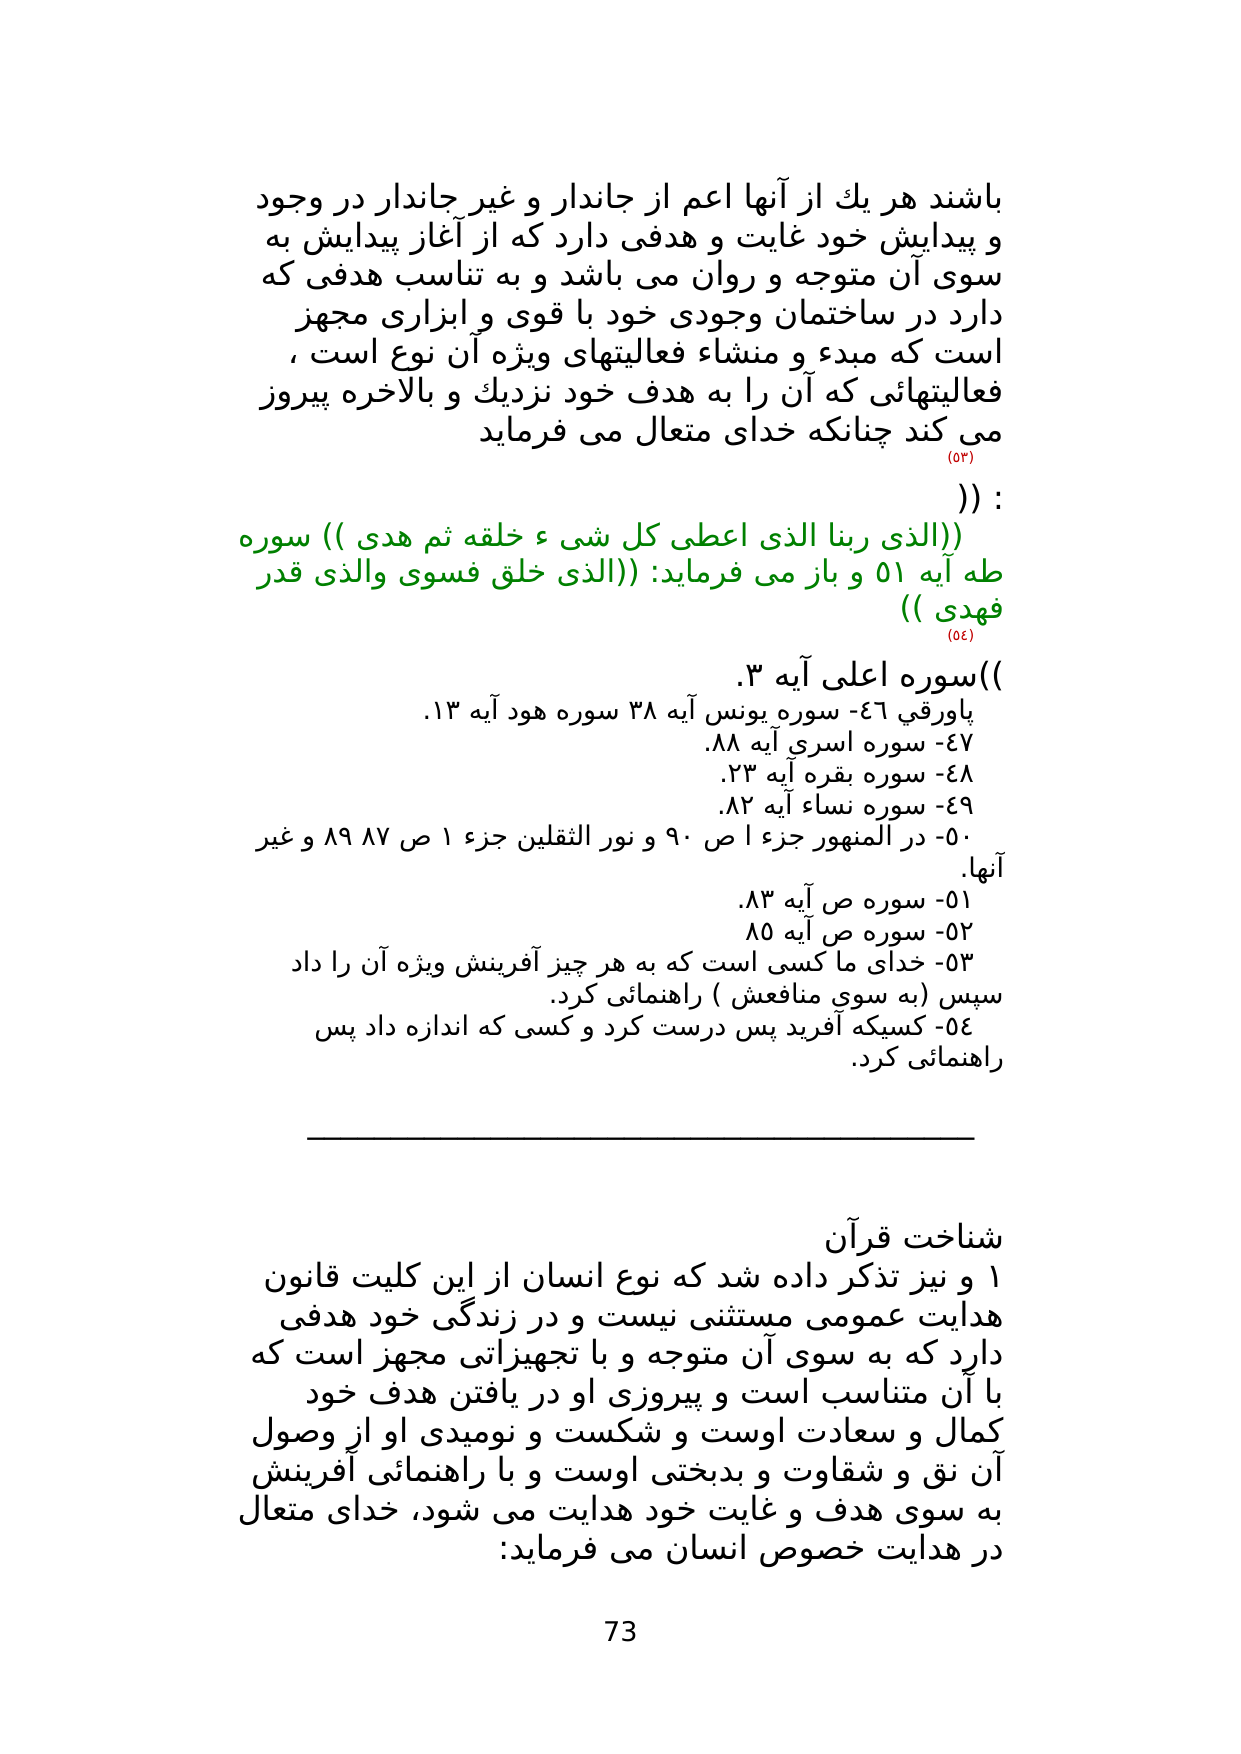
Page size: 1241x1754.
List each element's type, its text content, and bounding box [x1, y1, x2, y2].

text ٤٧- سوره اسرى آيه ٨٨. [236, 726, 1004, 757]
text (٥٣) [236, 449, 1004, 478]
text ٥٢- سوره ص آيه ٨٥ [236, 915, 1004, 947]
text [236, 177, 1004, 449]
text ٥١- سوره ص آيه ٨٣. [236, 884, 1004, 915]
text ١ و نيز تذكر داده شد كه نوع انسان از اين كليت قانون هدايت عمومى مستثنى نيست و در زندگى خود هدفى دارد كه به سوى آن متوجه و با تجهيزاتى مجهز است كه با آن متناسب است و پيروزى او در يافتن هدف خود كمال و سعادت اوست و شكست و نوميدى او از وصول آن نق و شقاوت و بدبختى اوست و با راهنمائى آفرينش به سوى هدف و غايت خود هدايت مى شود، خداى متعال در هدايت خصوص انسان مى فرمايد: [236, 1256, 1004, 1567]
text ٥٤- كسيكه آفريد پس درست كرد و كسى كه اندازه داد پس راهنمائى كرد. [236, 1010, 1004, 1073]
text ٤٨- سوره بقره آيه ٢٣. [236, 757, 1004, 789]
text شناخت قرآن [236, 1217, 1004, 1256]
text (٥٤) [236, 626, 1004, 655]
text ((الذى ربنا الذى اعطى كل شى ء خلقه ثم هدى )) سوره طه آيه ٥١ و باز مى فرمايد: ((الذى خلق فسوى والذى قدر فهدى )) [236, 517, 1004, 626]
text ))سوره اعلى آيه ٣. [236, 655, 1004, 694]
text پاورقي ٤٦- سوره يونس آيه ٣٨ سوره هود آيه ١٣. [236, 694, 1004, 726]
text ٥٣- خداى ما كسى است كه به هر چيز آفرينش ويژه آن را داد سپس (به سوى منافعش ) راهنمائى كرد. [236, 947, 1004, 1010]
text ٥٠- در المنهور جزء ا ص ٩٠ و نور الثقلين جزء ١ ص ٨٧ ٨٩ و غير آنها. [236, 821, 1004, 884]
text ________________________________________ [236, 1102, 1004, 1141]
text : (( [236, 478, 1004, 517]
text ٤٩- سوره نساء آيه ٨٢. [236, 789, 1004, 821]
